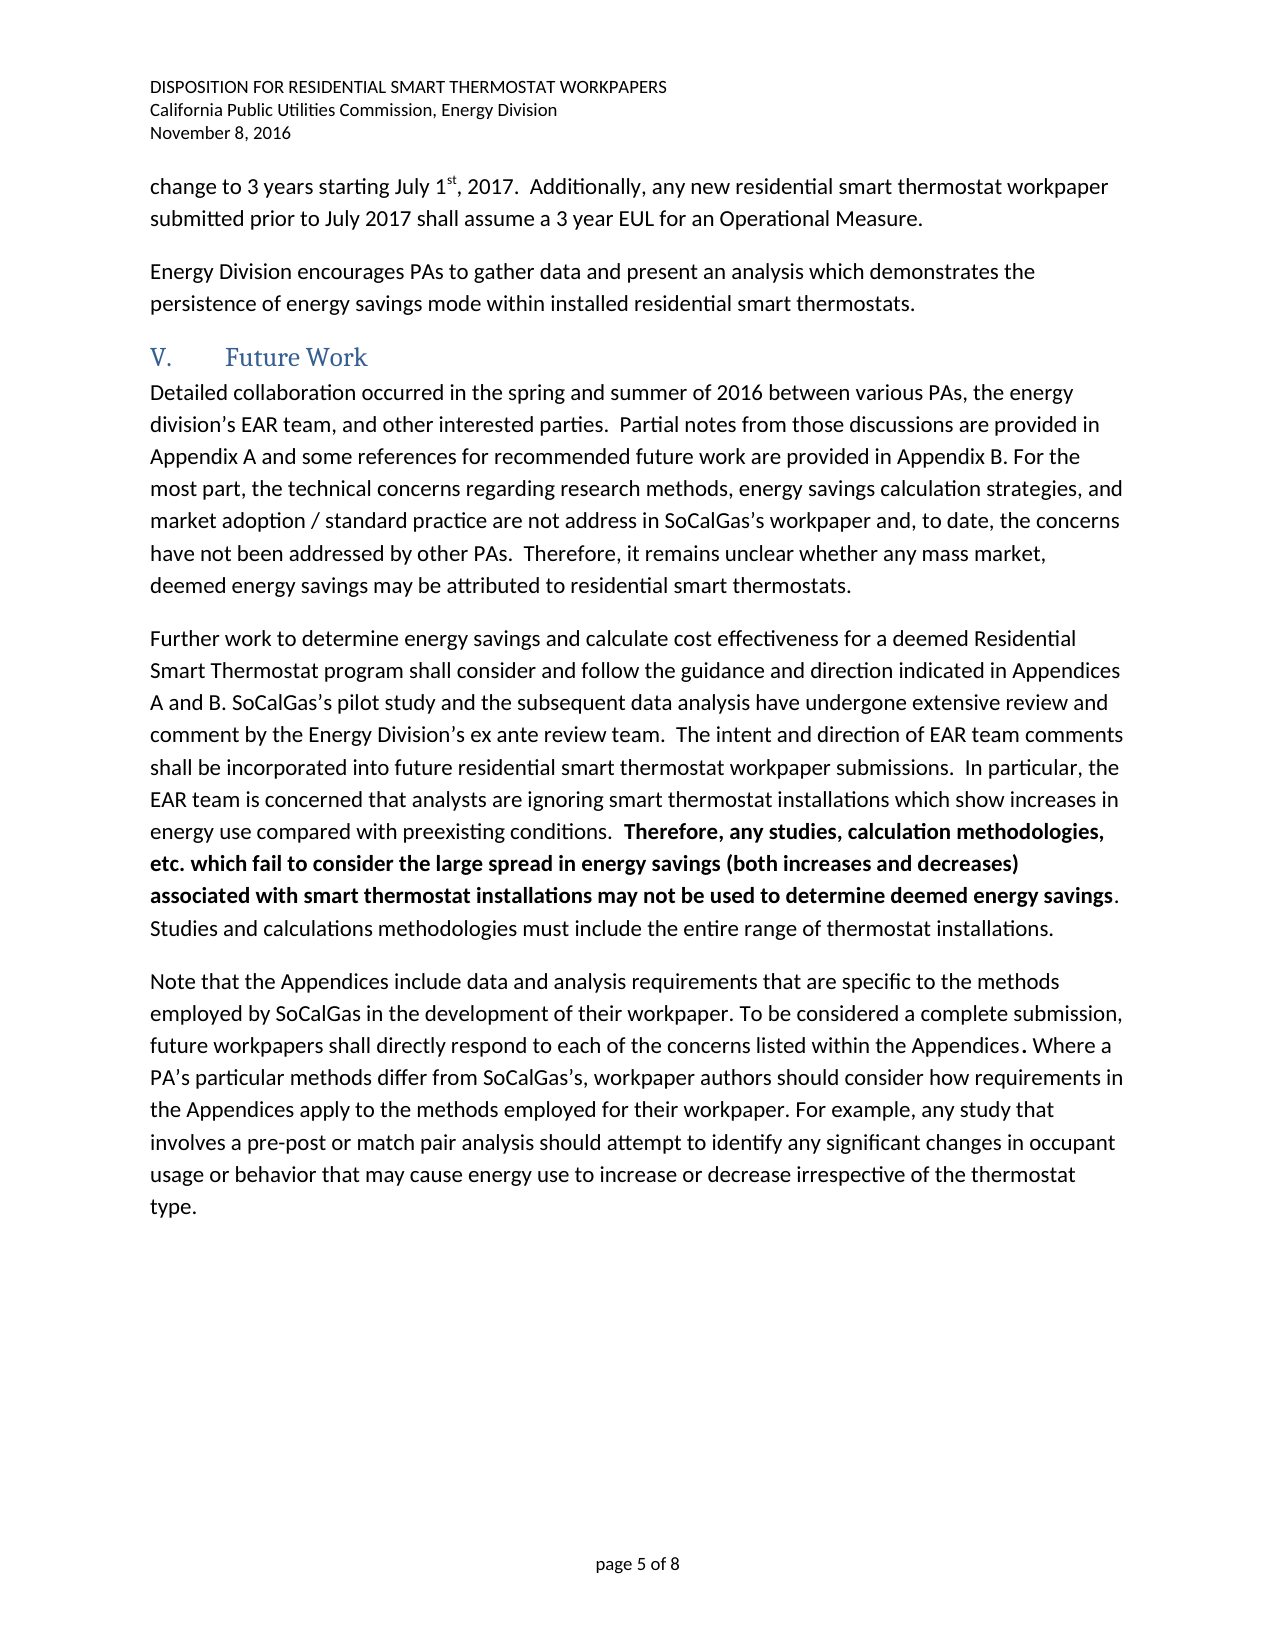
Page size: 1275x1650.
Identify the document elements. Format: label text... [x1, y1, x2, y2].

text Energy Division encourages PAs to gather data and present an analysis which demonstrates the persistence of energy savings mode within installed residential smart thermostats. [150, 257, 1125, 317]
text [150, 172, 1125, 232]
text Further work to determine energy savings and calculate cost effectiveness for a deemed Residential Smart Thermostat program shall consider and follow the guidance and direction indicated in Appendices A and B. SoCalGas’s pilot study and the subsequent data analysis have undergone extensive review and comment by the Energy Division’s ex ante review team. The intent and direction of EAR team comments shall be incorporated into future residential smart thermostat workpaper submissions. In particular, the EAR team is concerned that analysts are ignoring smart thermostat installations which show increases in energy use compared with preexisting conditions. Therefore, any studies, calculation methodologies, etc. which fail to consider the large spread in energy savings (both increases and decreases) associated with smart thermostat installations may not be used to determine deemed energy savings. Studies and calculations methodologies must include the entire range of thermostat installations. [150, 624, 1125, 942]
subtitle V. Future Work [150, 342, 1125, 373]
text Detailed collaboration occurred in the spring and summer of 2016 between various PAs, the energy division’s EAR team, and other interested parties. Partial notes from those discussions are provided in Appendix A and some references for recommended future work are provided in Appendix B. For the most part, the technical concerns regarding research methods, energy savings calculation strategies, and market adoption / standard practice are not address in SoCalGas’s workpaper and, to date, the concerns have not been addressed by other PAs. Therefore, it remains unclear whether any mass market, deemed energy savings may be attributed to residential smart thermostats. [150, 378, 1125, 599]
text Note that the Appendices include data and analysis requirements that are specific to the methods employed by SoCalGas in the development of their workpaper. To be considered a complete submission, future workpapers shall directly respond to each of the concerns listed within the Appendices. Where a PA’s particular methods differ from SoCalGas’s, workpaper authors should consider how requirements in the Appendices apply to the methods employed for their workpaper. For example, any study that involves a pre-post or match pair analysis should attempt to identify any significant changes in occupant usage or behavior that may cause energy use to increase or decrease irrespective of the thermostat type. [150, 967, 1125, 1220]
